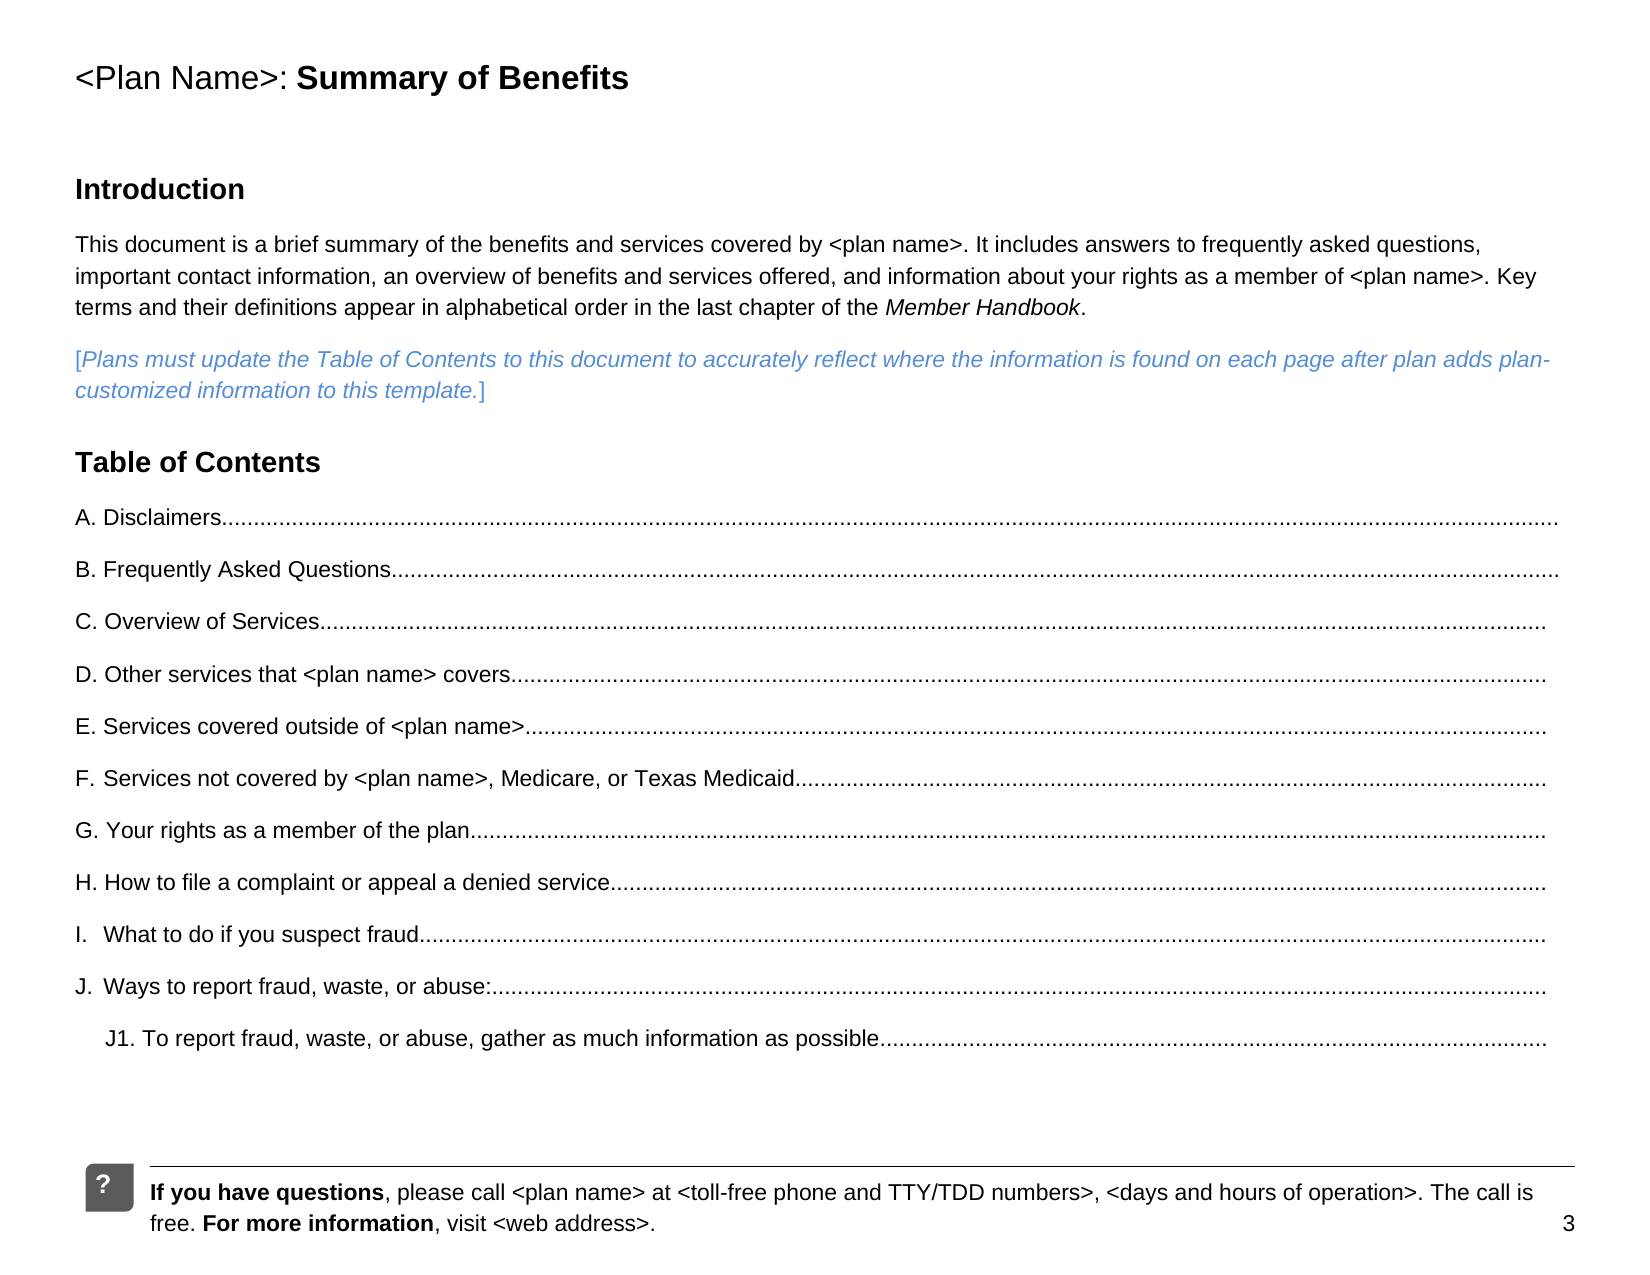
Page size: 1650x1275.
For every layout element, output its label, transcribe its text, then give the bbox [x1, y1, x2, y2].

text This document is a brief summary of the benefits and services covered by <plan name>. It includes answers to frequently asked questions, important contact information, an overview of benefits and services offered, and information about your rights as a member of <plan name>. Key terms and their definitions appear in alphabetical order in the last chapter of the Member Handbook. [75, 228, 1575, 322]
text Introduction [75, 169, 1575, 207]
text [Plans must update the Table of Contents to this document to accurately reflect where the information is found on each page after plan adds plan-customized information to this template.] [75, 342, 1575, 405]
